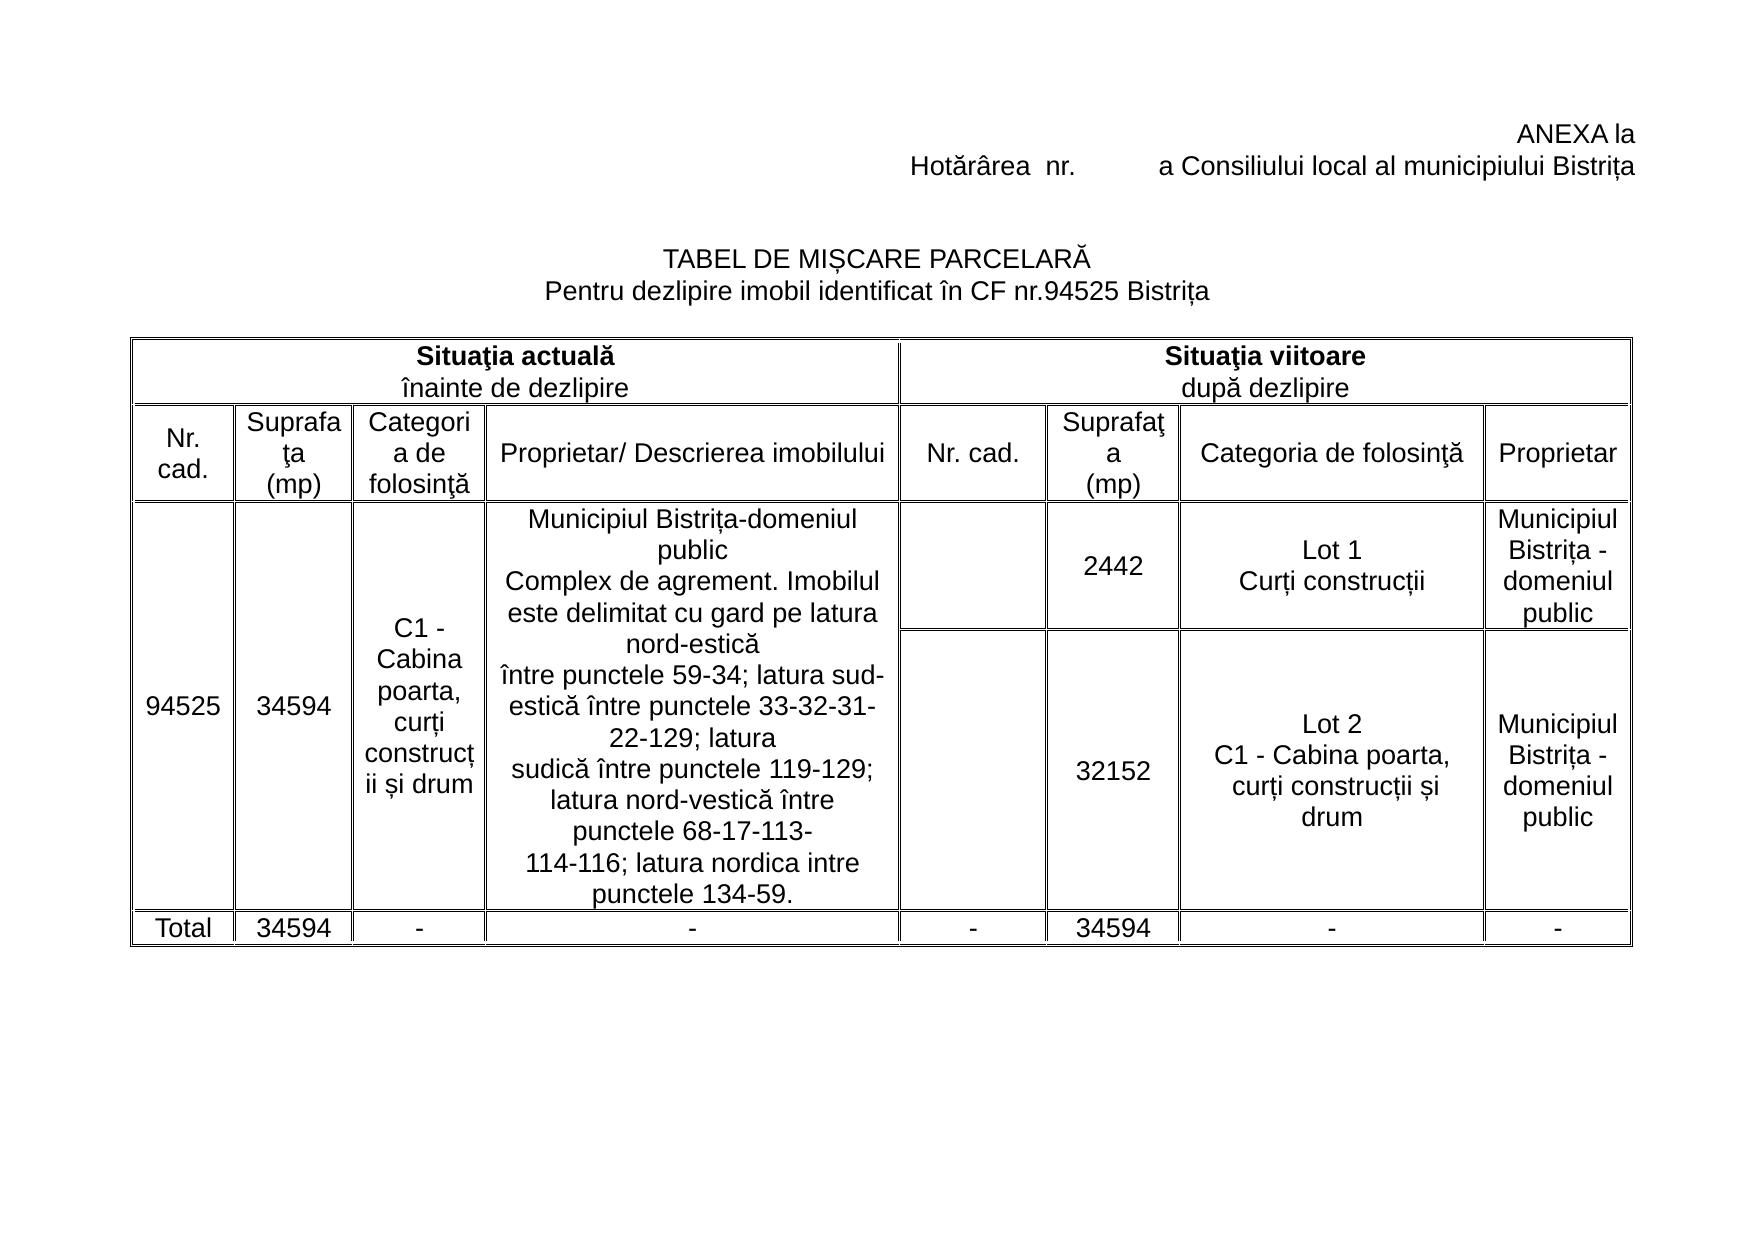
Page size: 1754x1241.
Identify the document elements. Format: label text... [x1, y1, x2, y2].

table_cell - [353, 909, 486, 943]
table_cell Suprafaţa (mp) [1048, 406, 1178, 500]
table_cell 34594 [235, 909, 353, 943]
table_cell 34594 [1047, 909, 1180, 943]
table_cell - [1180, 912, 1484, 943]
table_cell Lot 1 Curți construcții [1181, 503, 1483, 628]
table_cell Proprietar [1484, 403, 1631, 500]
text ANEXA la [118, 118, 1635, 150]
table_header Situaţia viitoare după dezlipire [899, 340, 1630, 403]
table_cell Categoria de folosinţă [1181, 406, 1483, 500]
table_cell 94525 [133, 500, 233, 909]
text Pentru dezlipire imobil identificat în CF nr.94525 Bistrița [118, 275, 1635, 306]
table_cell 2442 [1048, 503, 1178, 628]
text Hotărârea nr. a Consiliului local al municipiului Bistrița [118, 150, 1635, 181]
table_cell Suprafaţa (mp) [236, 406, 351, 500]
table_cell 34594 [236, 503, 351, 909]
table_cell - [1484, 909, 1631, 943]
table_cell - [486, 912, 899, 943]
table_cell Municipiul Bistrița -domeniul public [1486, 500, 1630, 628]
table_cell Proprietar/ Descrierea imobilului [487, 406, 898, 500]
table_cell Nr. cad. [901, 406, 1045, 500]
table_cell [901, 631, 1045, 909]
table_cell [901, 503, 1045, 628]
table_cell 32152 [1048, 631, 1178, 909]
text TABEL DE MIȘCARE PARCELARĂ [118, 243, 1635, 275]
table_cell Municipiul Bistrița-domeniul public Complex de agrement. Imobilul este delimitat cu gard pe latura nord-estică între punctele 59-34; latura sud-estică între punctele 33-32-31-22-129; latura sudică între punctele 119-129; latura nord-vestică între punctele 68-17-113- 114-116; latura nordica intre punctele 134-59. [487, 503, 898, 909]
table_cell Total [131, 909, 235, 943]
table_cell Municipiul Bistrița -domeniul public [1484, 628, 1631, 909]
table_cell Lot 2 C1 - Cabina poarta, curți construcții și drum [1181, 631, 1483, 909]
table_cell C1 - Cabina poarta, curți construcții și drum [354, 503, 484, 909]
table_header Situaţia actuală înainte de dezlipire [133, 340, 899, 403]
table_cell - [899, 909, 1047, 943]
table_cell Nr. cad. [131, 403, 235, 500]
table_cell Categoria de folosinţă [354, 406, 484, 500]
